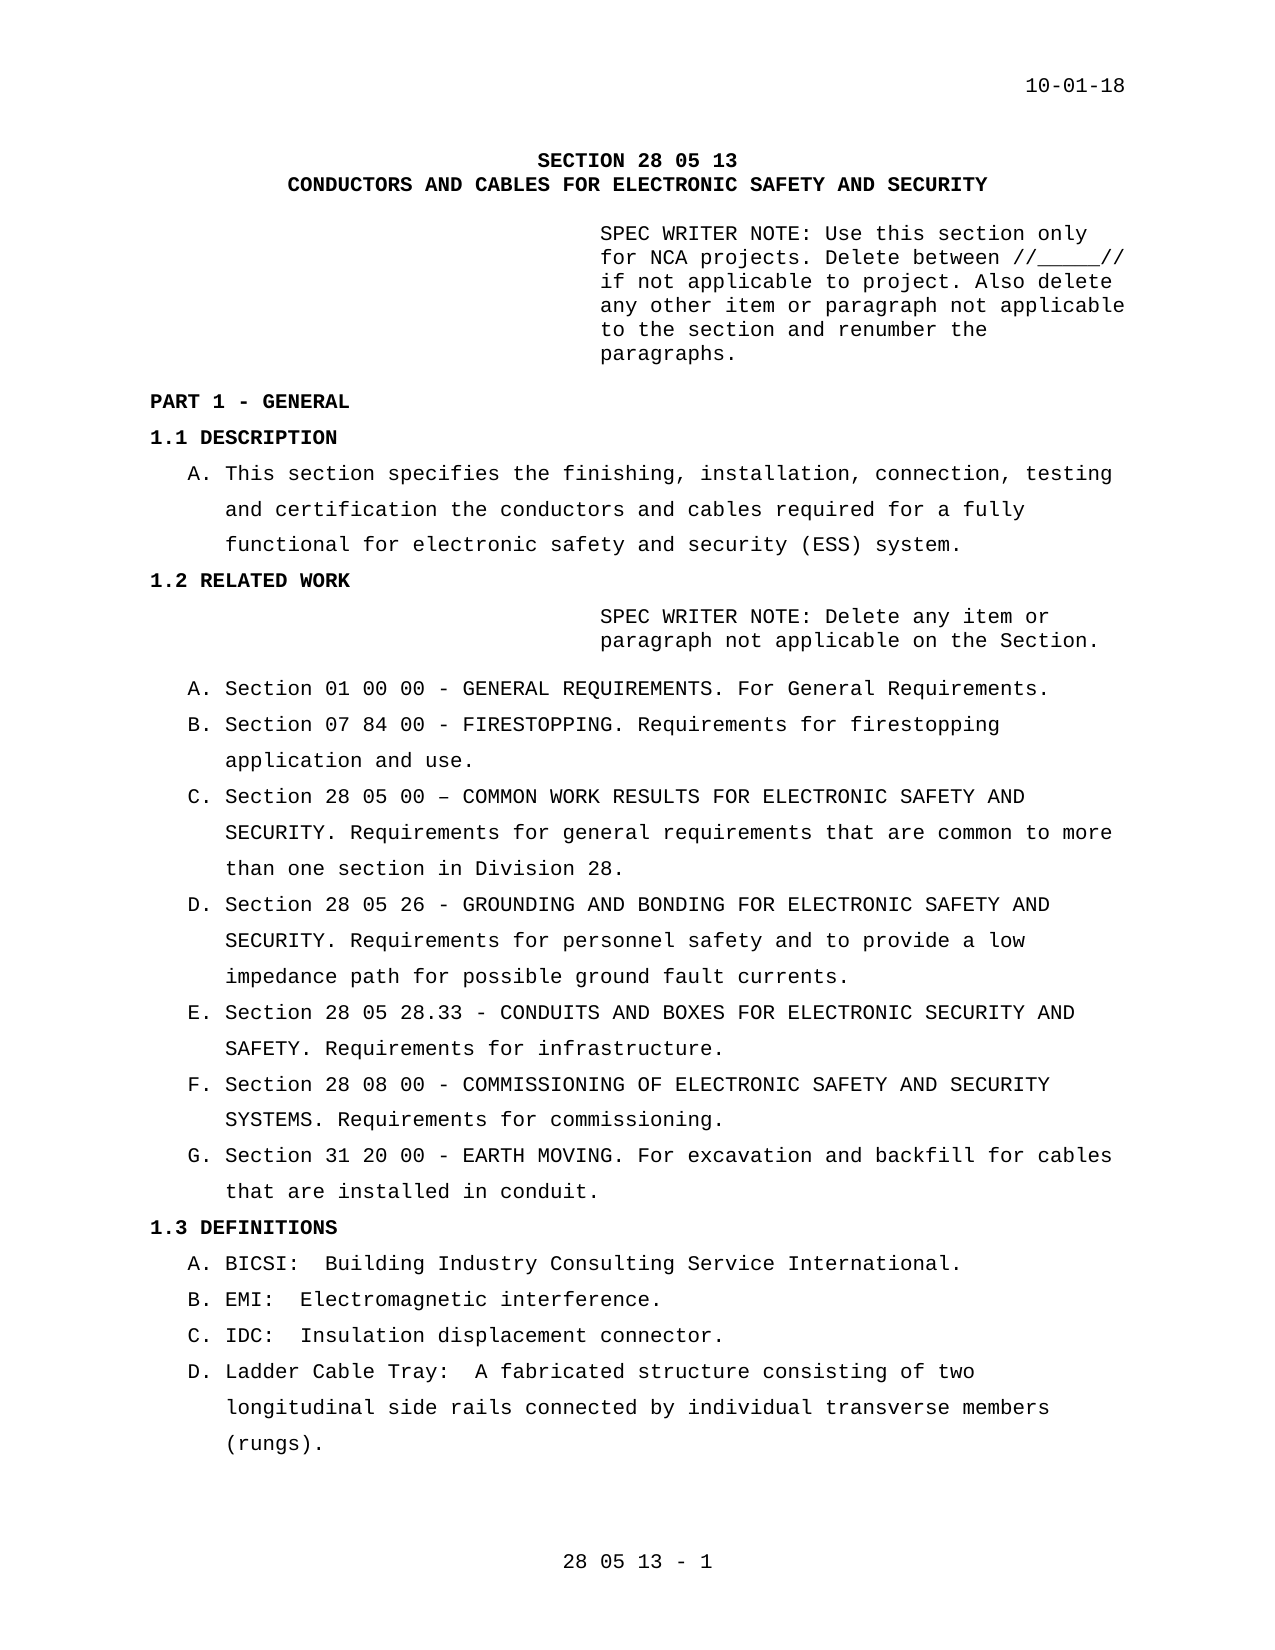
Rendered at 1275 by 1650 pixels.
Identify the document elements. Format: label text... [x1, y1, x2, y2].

text B. EMI: Electromagnetic interference. [187, 1289, 1125, 1313]
text A. This section specifies the finishing, installation, connection, testing and certification the conductors and cables required for a fully functional for electronic safety and security (ESS) system. [187, 462, 1125, 558]
text F. Section 28 08 00 - COMMISSIONING OF ELECTRONIC SAFETY AND SECURITY SYSTEMS. Requirements for commissioning. [187, 1073, 1125, 1133]
text E. Section 28 05 28.33 - CONDUITS AND BOXES FOR ELECTRONIC SECURITY AND SAFETY. Requirements for infrastructure. [187, 1002, 1125, 1061]
text A. Section 01 00 00 - GENERAL REQUIREMENTS. For General Requirements. [187, 678, 1125, 702]
text 1.1 DESCRIPTION [150, 427, 1125, 451]
text SPEC WRITER NOTE: Delete any item or paragraph not applicable on the Section. [600, 606, 1125, 654]
text B. Section 07 84 00 - FIRESTOPPING. Requirements for firestopping application and use. [187, 714, 1125, 774]
text PART 1 - GENERAL [150, 391, 1125, 414]
text D. Ladder Cable Tray: A fabricated structure consisting of two longitudinal side rails connected by individual transverse members (rungs). [187, 1361, 1125, 1457]
text G. Section 31 20 00 - EARTH MOVING. For excavation and backfill for cables that are installed in conduit. [187, 1145, 1125, 1205]
text A. BICSI: Building Industry Consulting Service International. [187, 1253, 1125, 1277]
title SECTION 28 05 13 CONDUCTORS AND CABLES FOR ELECTRONIC SAFETY AND SECURITY [150, 150, 1125, 198]
text SPEC WRITER NOTE: Use this section only for NCA projects. Delete between //_____// if not applicable to project. Also delete any other item or paragraph not applicable to the section and renumber the paragraphs. [600, 223, 1125, 367]
text C. IDC: Insulation displacement connector. [187, 1325, 1125, 1349]
text C. Section 28 05 00 – COMMON WORK RESULTS FOR ELECTRONIC SAFETY AND SECURITY. Requirements for general requirements that are common to more than one section in Division 28. [187, 786, 1125, 882]
text 1.2 RELATED WORK [150, 570, 1125, 594]
text 1.3 DEFINITIONS [150, 1217, 1125, 1241]
text D. Section 28 05 26 - GROUNDING AND BONDING FOR ELECTRONIC SAFETY AND SECURITY. Requirements for personnel safety and to provide a low impedance path for possible ground fault currents. [187, 894, 1125, 989]
